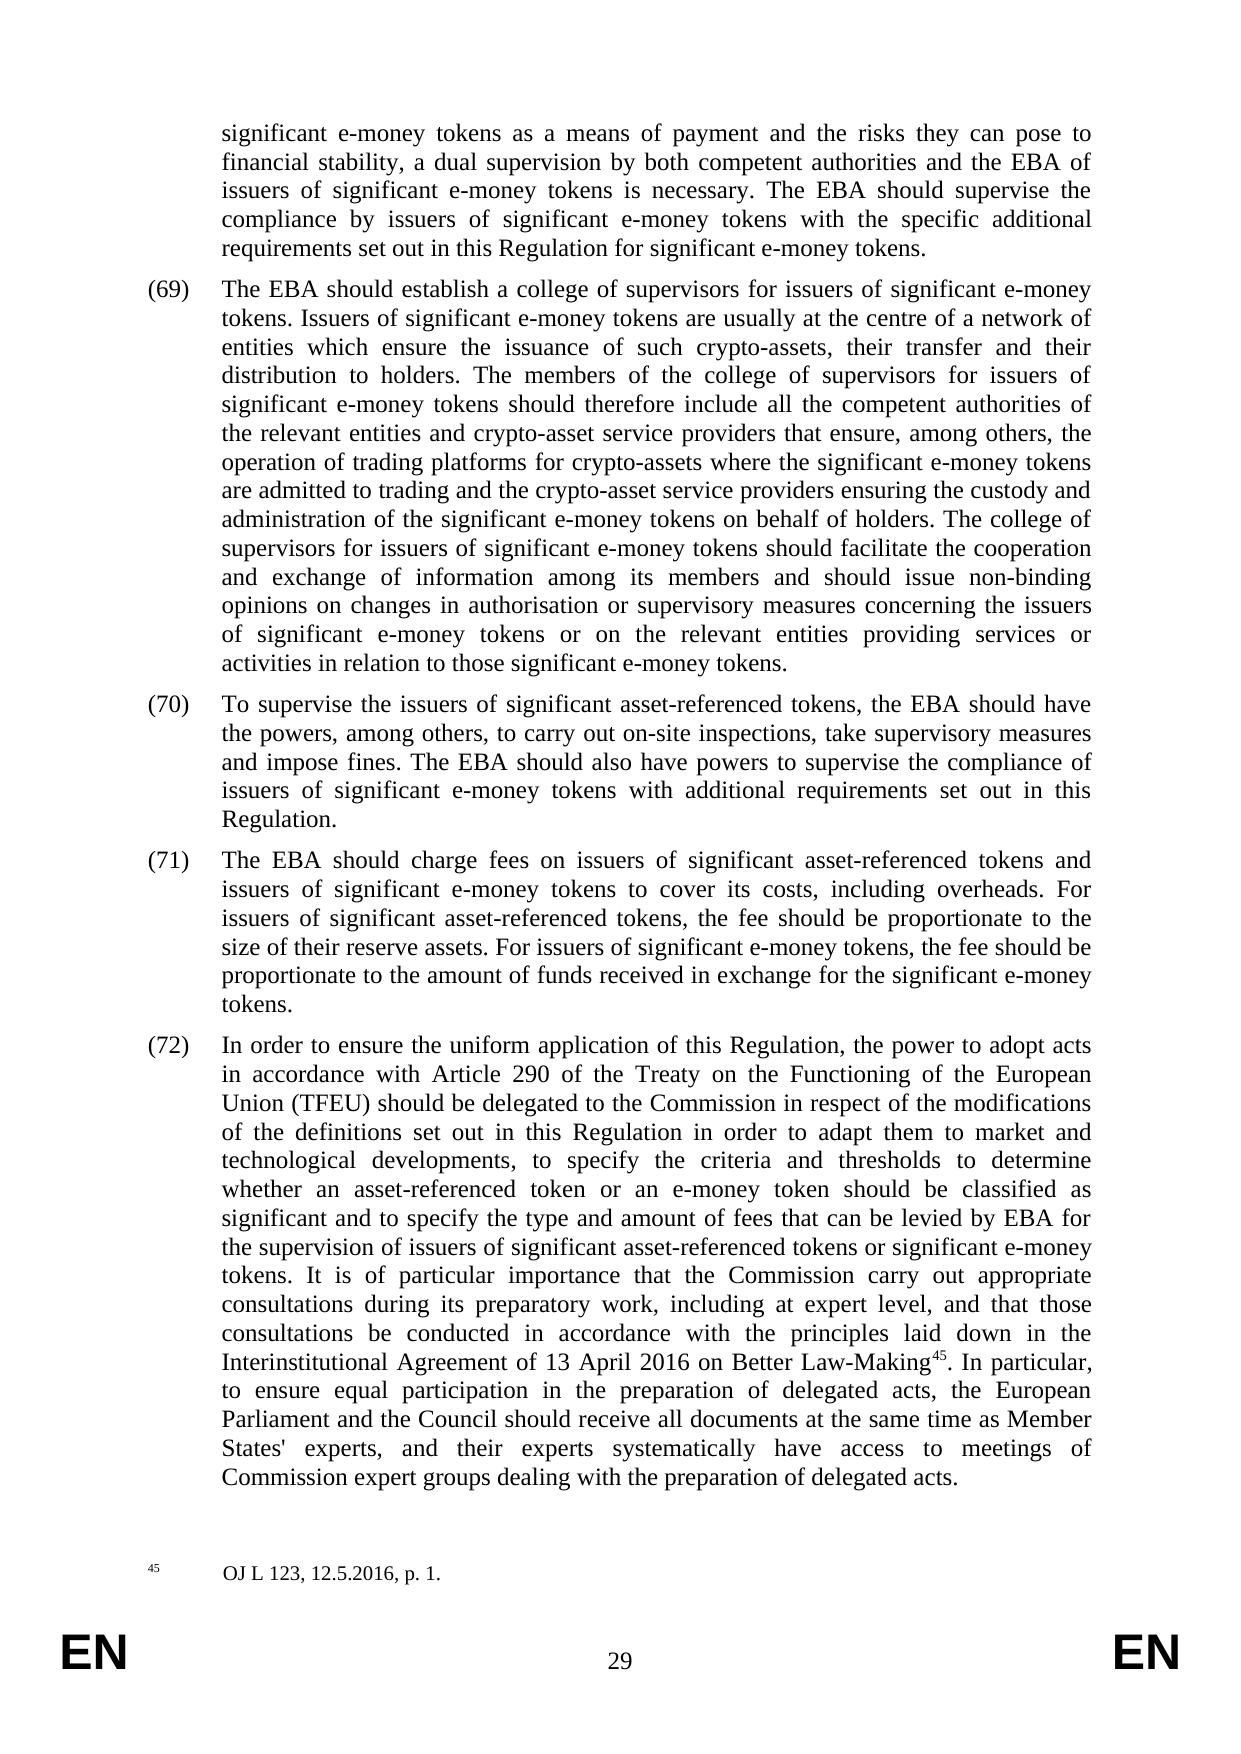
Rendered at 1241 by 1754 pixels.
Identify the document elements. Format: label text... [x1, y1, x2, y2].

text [148, 118, 1093, 262]
text (72) In order to ensure the uniform application of this Regulation, the power to adopt acts in accordance with Article 290 of the Treaty on the Functioning of the European Union (TFEU) should be delegated to the Commission in respect of the modifications of the definitions set out in this Regulation in order to adapt them to market and technological developments, to specify the criteria and thresholds to determine whether an asset-referenced token or an e-money token should be classified as significant and to specify the type and amount of fees that can be levied by EBA for the supervision of issuers of significant asset-referenced tokens or significant e-money tokens. It is of particular importance that the Commission carry out appropriate consultations during its preparatory work, including at expert level, and that those consultations be conducted in accordance with the principles laid down in the Interinstitutional Agreement of 13 April 2016 on Better Law-Making. In particular, to ensure equal participation in the preparation of delegated acts, the European Parliament and the Council should receive all documents at the same time as Member States' experts, and their experts systematically have access to meetings of Commission expert groups dealing with the preparation of delegated acts. [148, 1031, 1093, 1491]
text (70) To supervise the issuers of significant asset-referenced tokens, the EBA should have the powers, among others, to carry out on-site inspections, take supervisory measures and impose fines. The EBA should also have powers to supervise the compliance of issuers of significant e-money tokens with additional requirements set out in this Regulation. [148, 689, 1093, 833]
text (69) The EBA should establish a college of supervisors for issuers of significant e-money tokens. Issuers of significant e-money tokens are usually at the centre of a network of entities which ensure the issuance of such crypto-assets, their transfer and their distribution to holders. The members of the college of supervisors for issuers of significant e-money tokens should therefore include all the competent authorities of the relevant entities and crypto-asset service providers that ensure, among others, the operation of trading platforms for crypto-assets where the significant e-money tokens are admitted to trading and the crypto-asset service providers ensuring the custody and administration of the significant e-money tokens on behalf of holders. The college of supervisors for issuers of significant e-money tokens should facilitate the cooperation and exchange of information among its members and should issue non-binding opinions on changes in authorisation or supervisory measures concerning the issuers of significant e-money tokens or on the relevant entities providing services or activities in relation to those significant e-money tokens. [148, 274, 1093, 677]
text (71) The EBA should charge fees on issuers of significant asset-referenced tokens and issuers of significant e-money tokens to cover its costs, including overheads. For issuers of significant asset-referenced tokens, the fee should be proportionate to the size of their reserve assets. For issuers of significant e-money tokens, the fee should be proportionate to the amount of funds received in exchange for the significant e-money tokens. [148, 846, 1093, 1018]
